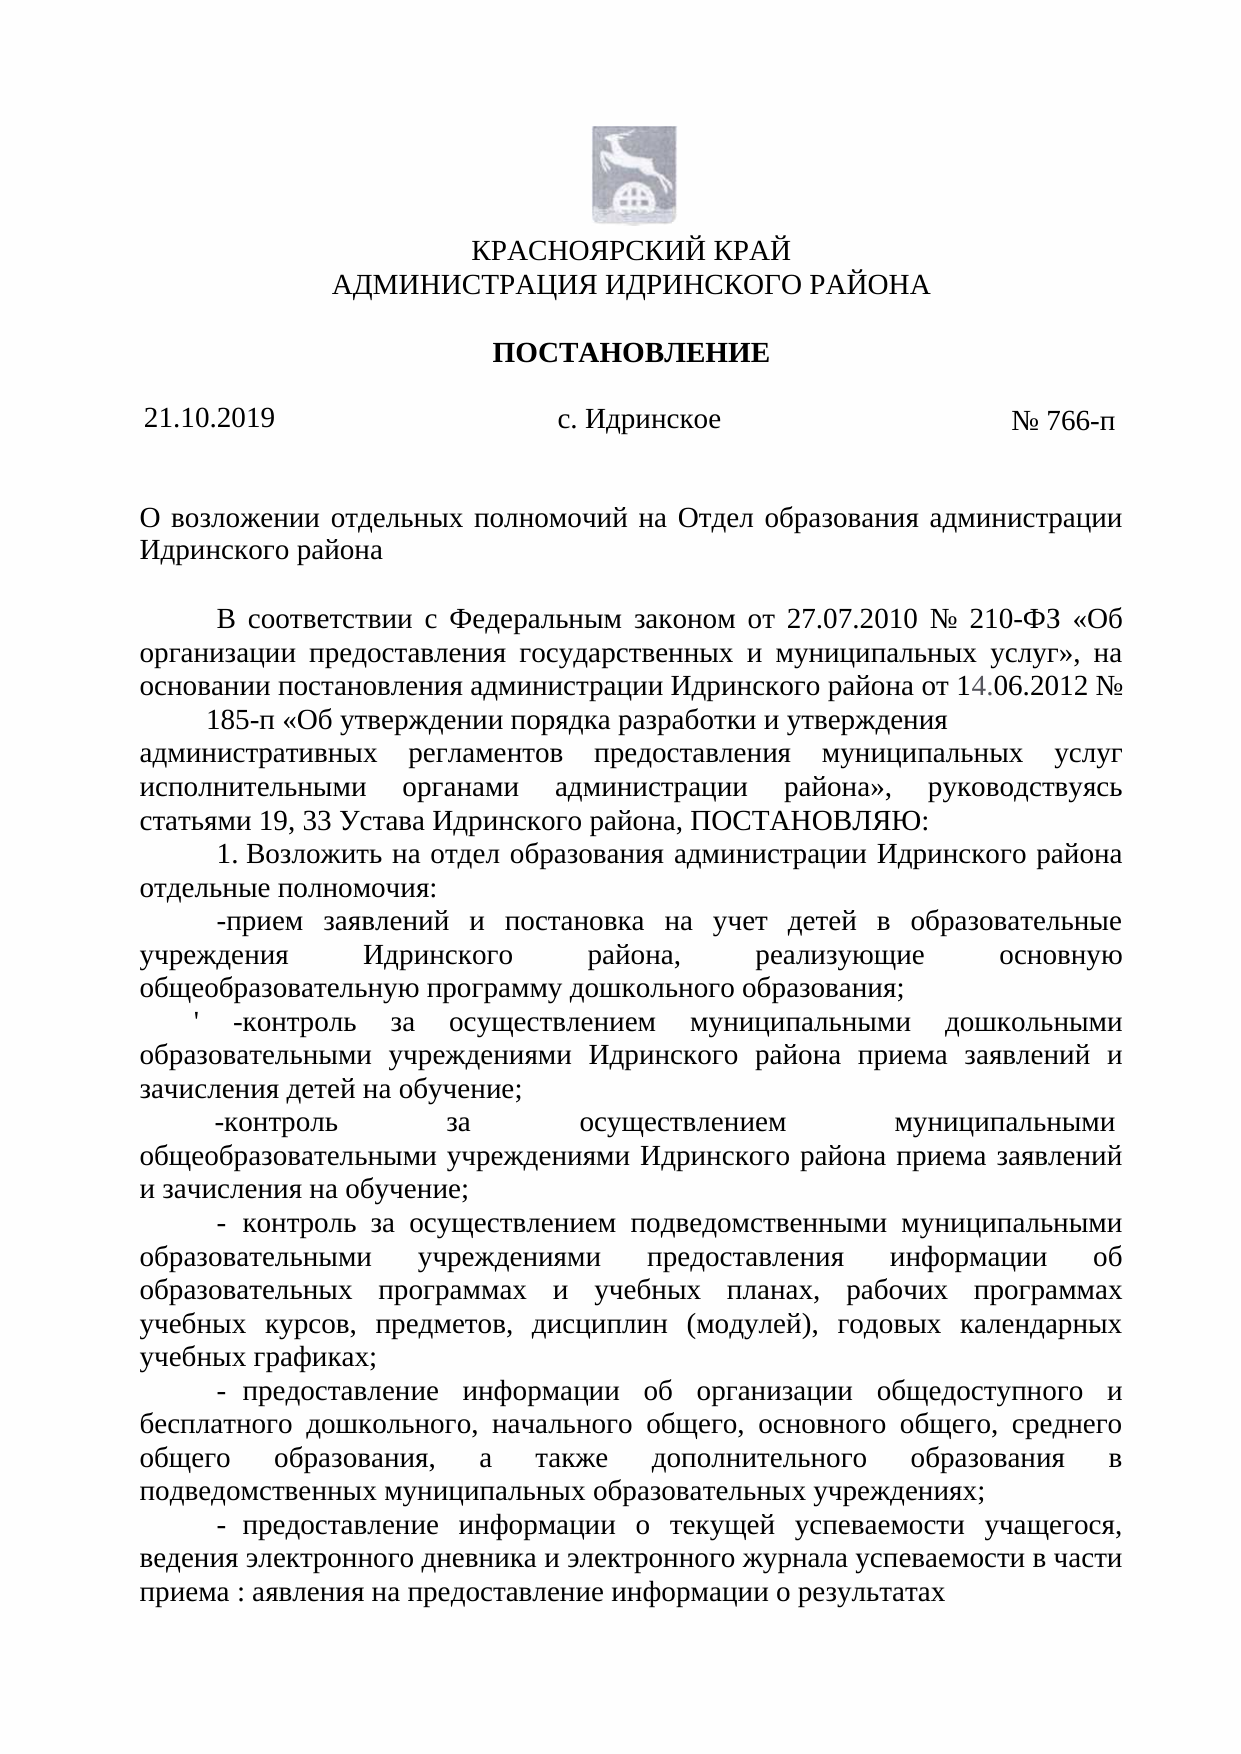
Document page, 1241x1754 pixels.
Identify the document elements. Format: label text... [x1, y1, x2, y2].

text АДМИНИСТРАЦИЯ ИДРИНСКОГО РАЙОНА [139, 267, 1123, 301]
text КРАСНОЯРСКИЙ КРАЙ [139, 233, 1123, 267]
text административных регламентов предоставления муниципальных услуг исполнительными органами администрации района», руководствуясь статьями 19, 33 Устава Идринского района, ПОСТАНОВЛЯЮ: [139, 736, 1123, 836]
text 21.10.2019 [144, 400, 275, 433]
list контроль за осуществлением подведомственными муниципальными образовательными учреждениями предоставления информации об образовательных программах и учебных планах, рабочих программах учебных курсов, предметов, дисциплин (модулей), годовых календарных учебных графиках; [139, 1205, 1123, 1373]
list предоставление информации о текущей успеваемости учащегося, ведения электронного дневника и электронного журнала успеваемости в части приема : аявления на предоставление информации о результатах [139, 1507, 1123, 1608]
text ' -контроль за осуществлением муниципальными дошкольными образовательными учреждениями Идринского района приема заявлений и зачисления детей на обучение; [139, 1004, 1123, 1104]
text № 766-п [1011, 403, 1116, 436]
text -контроль за осуществлением муниципальными [139, 1104, 1123, 1138]
text О возложении отдельных полномочий на Отдел образования администрации Идринского района [139, 502, 1123, 566]
text общеобразовательными учреждениями Идринского района приема заявлений и зачисления на обучение; [139, 1138, 1123, 1205]
text с. Идринское [557, 401, 721, 434]
text ПОСТАНОВЛЕНИЕ [139, 335, 1123, 368]
list предоставление информации об организации общедоступного и бесплатного дошкольного, начального общего, основного общего, среднего общего образования, а также дополнительного образования в подведомственных муниципальных образовательных учреждениях; [139, 1373, 1123, 1507]
list Возложить на отдел образования администрации Идринского района отдельные полномочия: [139, 836, 1123, 903]
text -прием заявлений и постановка на учет детей в образовательные учреждения Идринского района, реализующие основную общеобразовательную программу дошкольного образования; [139, 903, 1123, 1004]
text В соответствии с Федеральным законом от 27.07.2010 № 210-ФЗ «Об организации предоставления государственных и муниципальных услуг», на основании постановления администрации Идринского района от 14.06.2012 № 185-п «Об утверждении порядка разработки и утверждения [139, 601, 1123, 736]
picture [591, 126, 678, 226]
